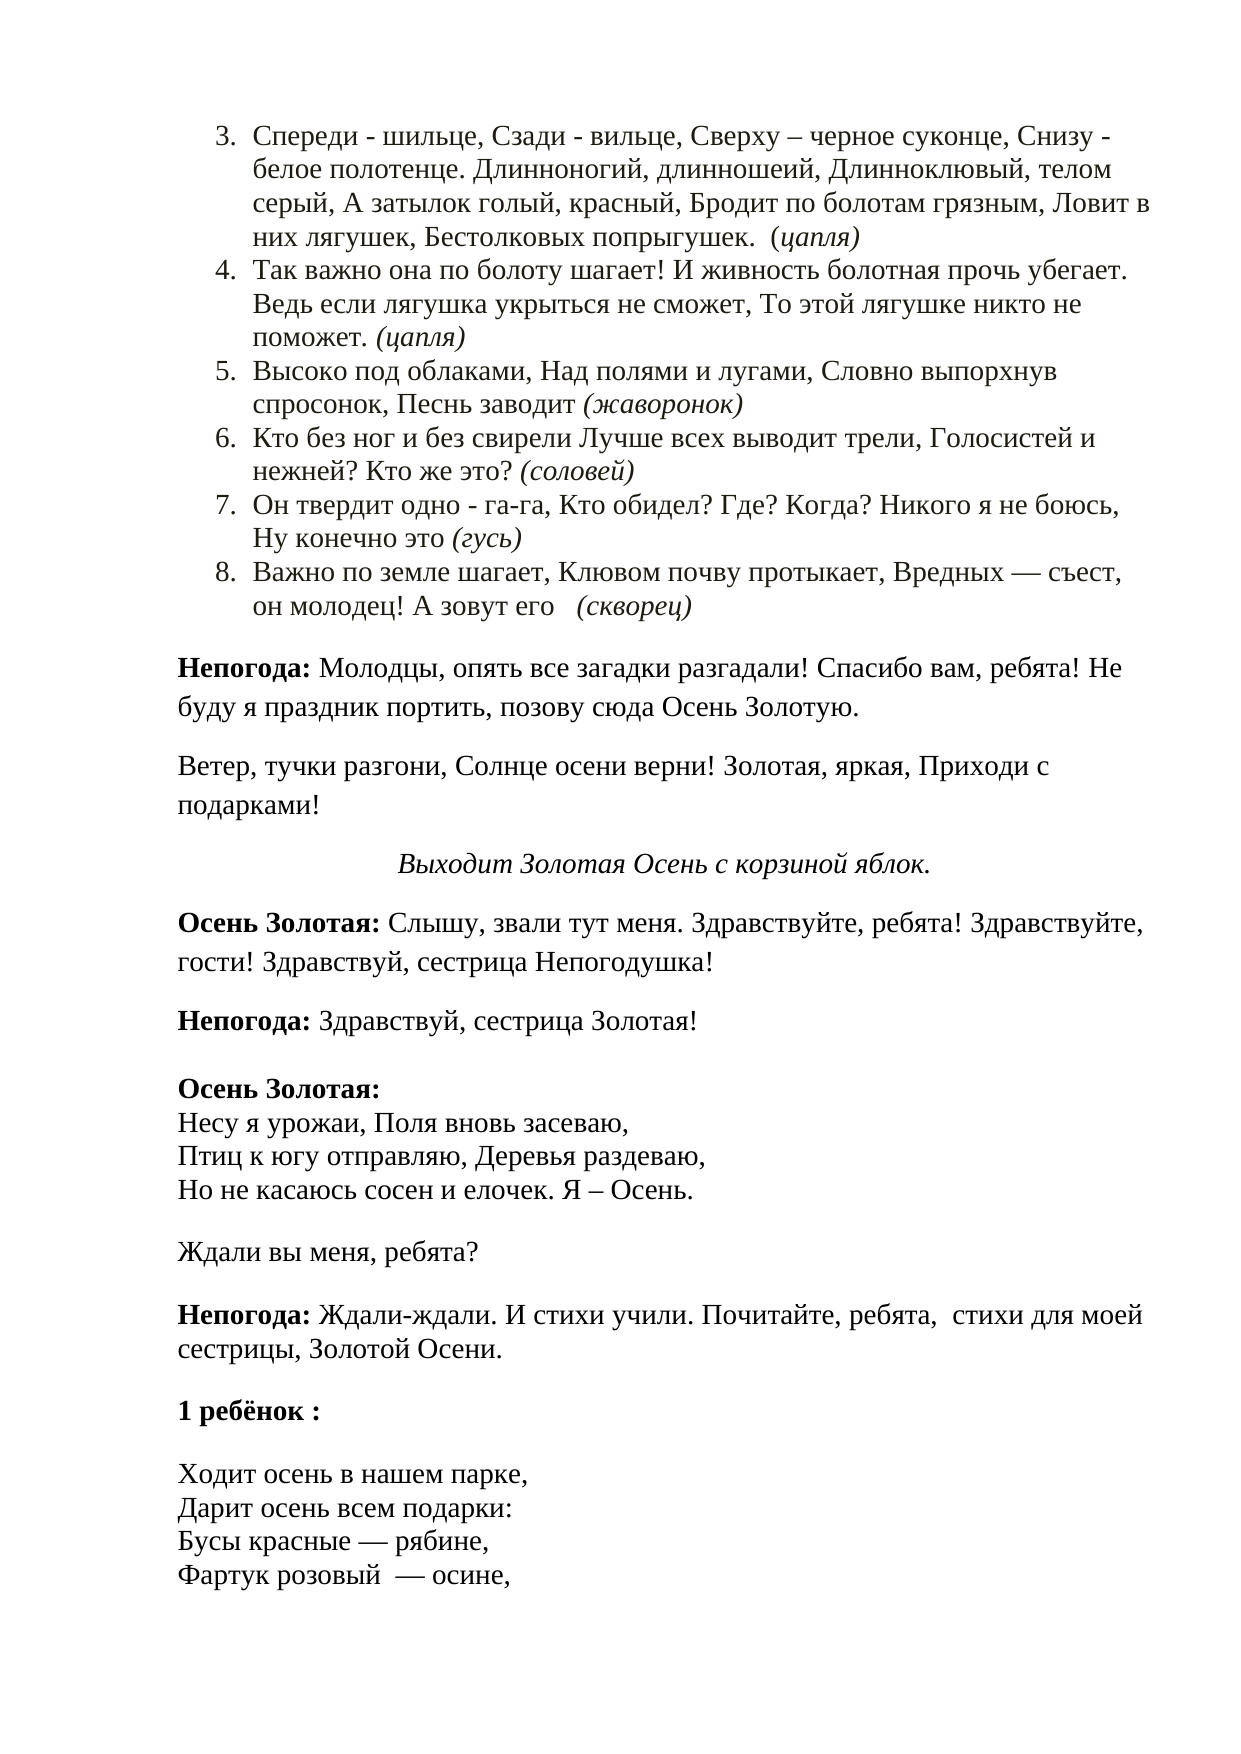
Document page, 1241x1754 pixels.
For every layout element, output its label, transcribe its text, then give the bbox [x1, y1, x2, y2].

text Осень Золотая: Несу я урожаи, Поля вновь засеваю, Птиц к югу отправляю, Деревья раздеваю, Но не касаюсь сосен и елочек. Я – Осень. [177, 1239, 1152, 1373]
text Непогода: Молодцы, опять все загадки разгадали! Спасибо вам, ребята! Не буду я праздник портить, позову сюда Осень Золотую. [177, 818, 1152, 890]
list Так важно она по болоту шагает! И живность болотная прочь убегает. Ведь если лягушка укрыться не сможет, То этой лягушке никто не поможет. (цапля) [215, 420, 1152, 521]
text Непогода: Здравствуй, сестрица Золотая! [177, 1171, 1152, 1205]
text Выходит Золотая Осень с корзиной яблок. [177, 1014, 1152, 1047]
list Кто без ног и без свирели Лучше всех выводит трели, Голосистей и нежней? Кто же это? (соловей) [215, 588, 1152, 655]
list Важно по земле шагает, Клювом почву протыкает, Вредных — съест, он молодец! А зовут его (скворец) [215, 722, 1152, 789]
list Всех перелетных птиц черней, Чистит пашню от червей. Взад-вперед по пашне вскачь. А зовется птица (грач) [215, 219, 1152, 286]
list Высоко под облаками, Над полями и лугами, Словно выпорхнув спросонок, Песнь заводит (жаворонок) [215, 521, 1152, 588]
text Ждали вы меня, ребята? [177, 1402, 1152, 1436]
list Спереди - шильце, Сзади - вильце, Сверху – черное суконце, Снизу - белое полотенце. Длинноногий, длинношеий, Длинноклювый, телом серый, А затылок голый, красный, Бродит по болотам грязным, Ловит в них лягушек, Бестолковых попрыгушек. (цапля) [215, 286, 1152, 420]
text Осень Золотая: Слышу, звали тут меня. Здравствуйте, ребята! Здравствуйте, гости! Здравствуй, сестрица Непогодушка! [177, 1073, 1152, 1145]
text Ветер, тучки разгони, Солнце осени верни! Золотая, яркая, Приходи с подарками! [177, 916, 1152, 988]
text 1 ребёнок : [177, 1561, 1152, 1595]
text Непогода: Ждали-ждали. И стихи учили. Почитайте, ребята, стихи для моей сестрицы, Золотой Осени. [177, 1465, 1152, 1532]
list Он твердит одно - га-га, Кто обидел? Где? Когда? Никого я не боюсь, Ну конечно это (гусь) [215, 655, 1152, 722]
list Гнездо под крышей ловко строит, Птенцов своих постоянно выводит, Перед дождём очень низко летает, Эту птичку, каждый ребёнок знает, За ней мы любим наблюдать, И как такую птичку звать? /ласточка/ [215, 118, 1152, 219]
